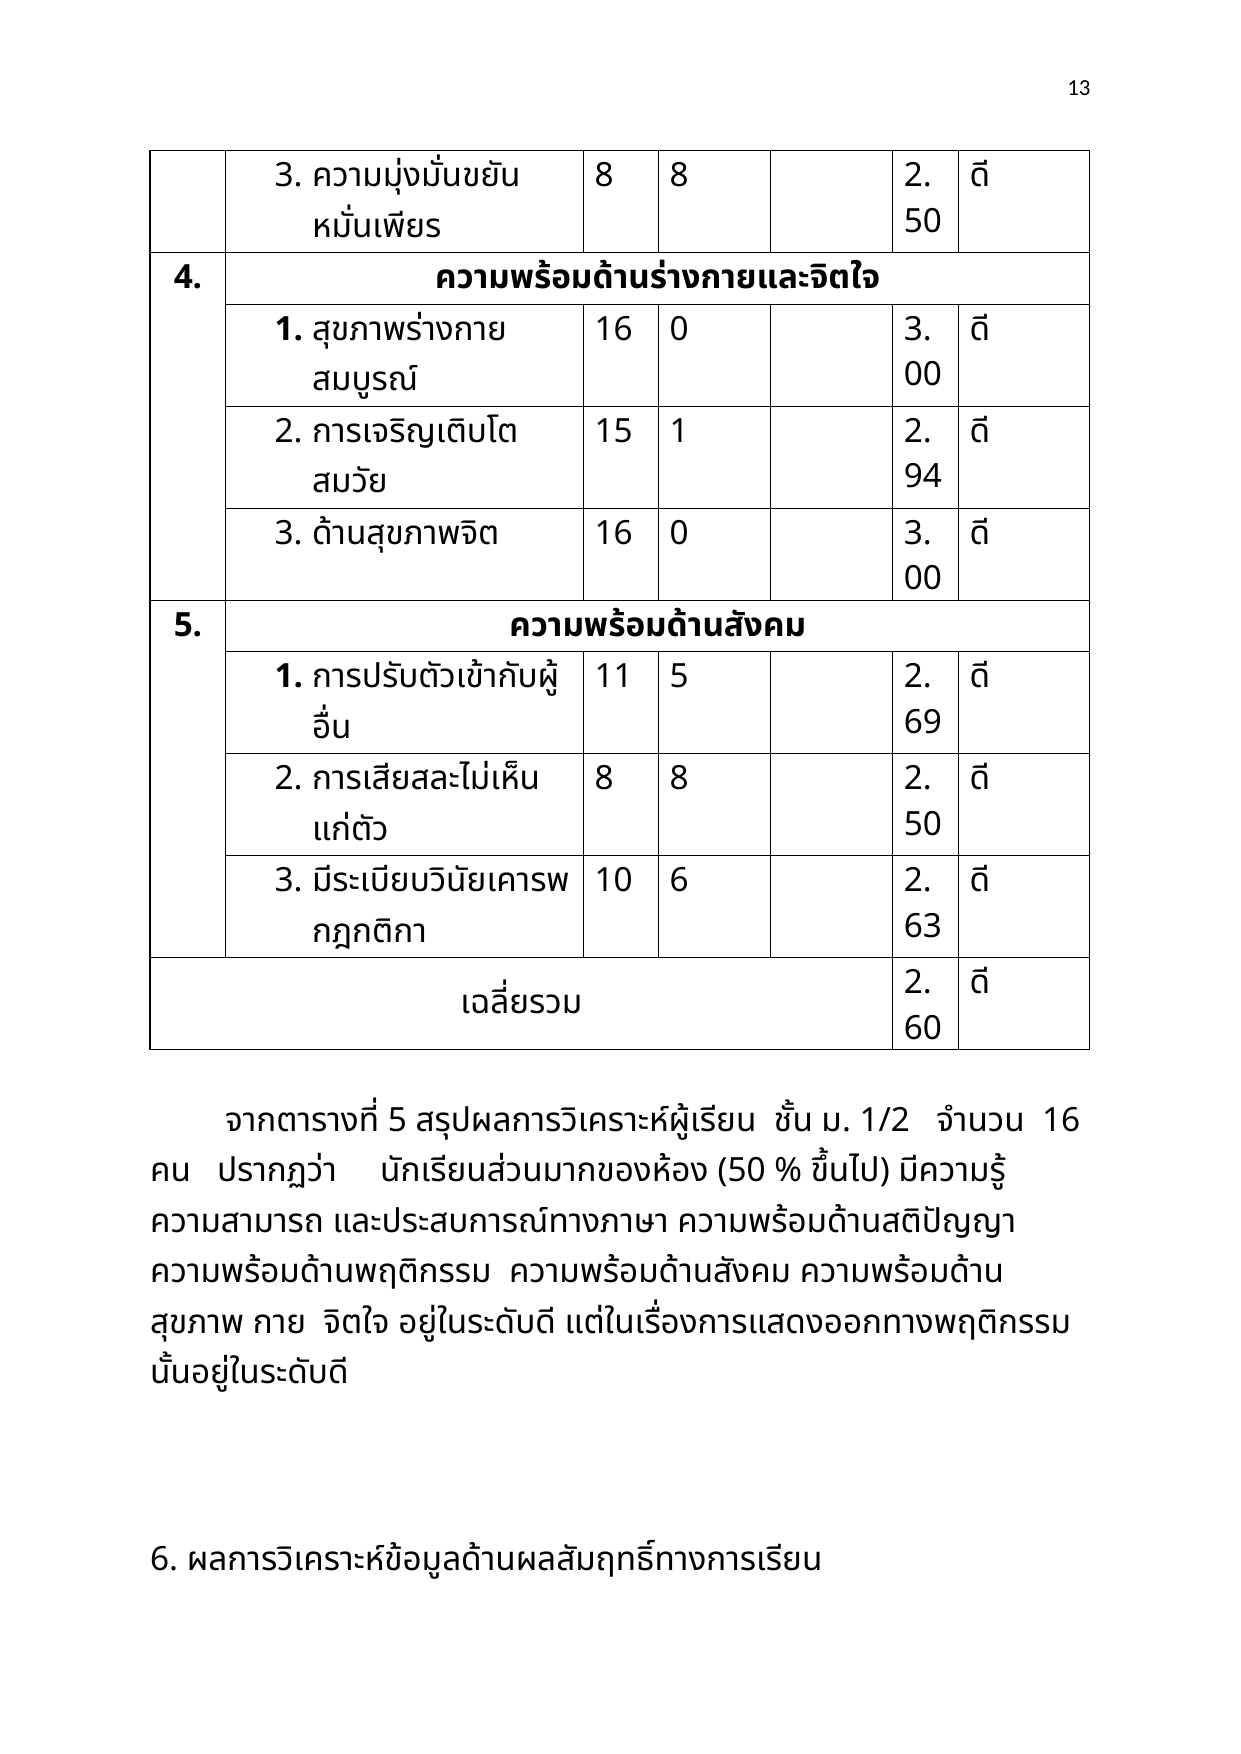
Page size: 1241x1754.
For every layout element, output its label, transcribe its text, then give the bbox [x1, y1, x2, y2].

table_cell [771, 151, 892, 252]
table_cell 11 [584, 652, 658, 753]
table_cell 2.69 [893, 652, 958, 753]
table_cell การเจริญเติบโตสมวัย [226, 407, 583, 508]
table_cell [771, 856, 892, 957]
table_cell ความพร้อมด้านสังคม [226, 601, 1089, 651]
table_cell 15 [584, 407, 658, 508]
table_cell 8 [584, 754, 658, 855]
table_cell 3.00 [893, 509, 958, 599]
table_cell [771, 509, 892, 599]
table_cell 2.94 [893, 407, 958, 508]
table_cell การเสียสละไม่เห็นแก่ตัว [226, 754, 583, 855]
table_cell 5. [151, 601, 225, 957]
table_cell 2.63 [893, 856, 958, 957]
table_cell 4. [151, 253, 225, 599]
table_cell 2.50 [893, 151, 958, 252]
table_cell สุขภาพร่างกายสมบูรณ์ [226, 305, 583, 406]
table_cell ด้านสุขภาพจิต [226, 509, 583, 599]
table_cell 16 [584, 509, 658, 599]
table_cell การปรับตัวเข้ากับผู้อื่น [226, 652, 583, 753]
table_cell ดี [959, 305, 1089, 406]
table_cell 2.60 [893, 958, 958, 1049]
table_cell 5 [659, 652, 770, 753]
text 6. ผลการวิเคราะห์ข้อมูลด้านผลสัมฤทธิ์ทางการเรียน [150, 1535, 1090, 1585]
table_cell [771, 754, 892, 855]
table_cell ดี [959, 407, 1089, 508]
table_cell ดี [959, 856, 1089, 957]
text จากตารางที่ 5 สรุปผลการวิเคราะห์ผู้เรียน ชั้น ม. 1/2 จำนวน 16 คน ปรากฏว่า นักเรียนส่วนมากของห้อง (50 % ขึ้นไป) มีความรู้ ความสามารถ และประสบการณ์ทางภาษา ความพร้อมด้านสติปัญญา ความพร้อมด้านพฤติกรรม ความพร้อมด้านสังคม ความพร้อมด้านสุขภาพ กาย จิตใจ อยู่ในระดับดี แต่ในเรื่องการแสดงออกทางพฤติกรรมนั้นอยู่ในระดับดี [150, 1096, 1090, 1398]
table_cell 2.50 [893, 754, 958, 855]
table_cell 3.00 [893, 305, 958, 406]
table_cell ความมุ่งมั่นขยันหมั่นเพียร [226, 151, 583, 252]
table_cell 8 [584, 151, 658, 252]
table_cell ดี [959, 958, 1089, 1049]
table_cell เฉลี่ยรวม [151, 958, 892, 1049]
table_cell 0 [659, 509, 770, 599]
table_cell 10 [584, 856, 658, 957]
table_cell 1 [659, 407, 770, 508]
table_cell ดี [959, 652, 1089, 753]
table_cell ดี [959, 754, 1089, 855]
table_cell 6 [659, 856, 770, 957]
table_cell 16 [584, 305, 658, 406]
table_cell ดี [959, 509, 1089, 599]
table_cell 8 [659, 754, 770, 855]
table_cell 0 [659, 305, 770, 406]
table_cell [771, 305, 892, 406]
table_cell ดี [959, 151, 1089, 252]
table_cell มีระเบียบวินัยเคารพกฎกติกา [226, 856, 583, 957]
table_cell [771, 652, 892, 753]
table_cell 8 [659, 151, 770, 252]
table_cell [771, 407, 892, 508]
table_cell ความพร้อมด้านร่างกายและจิตใจ [226, 253, 1089, 303]
